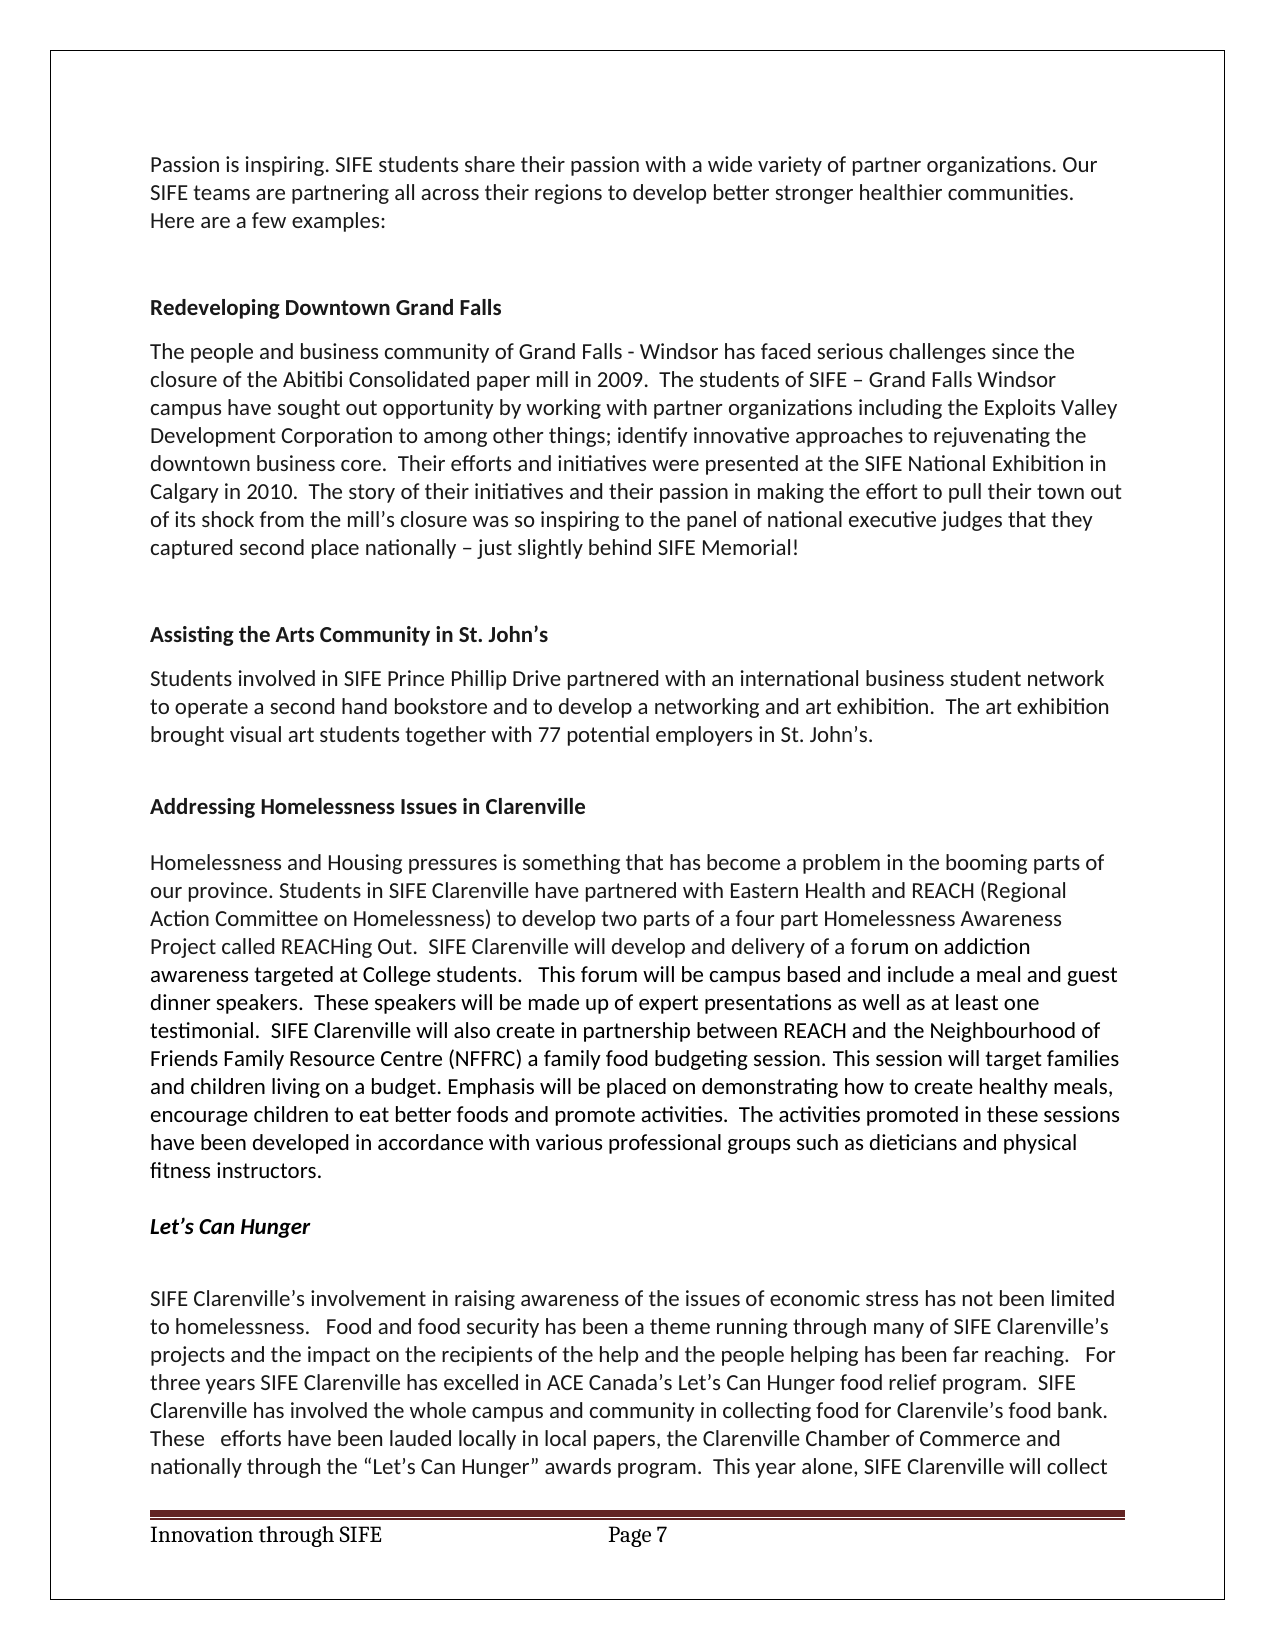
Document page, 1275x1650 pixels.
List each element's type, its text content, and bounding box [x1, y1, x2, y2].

text Homelessness and Housing pressures is something that has become a problem in the booming parts of our province. Students in SIFE Clarenville have partnered with Eastern Health and REACH (Regional Action Committee on Homelessness) to develop two parts of a four part Homelessness Awareness Project called REACHing Out. SIFE Clarenville will develop and delivery of a forum on addiction awareness targeted at College students. This forum will be campus based and include a meal and guest dinner speakers. These speakers will be made up of expert presentations as well as at least one testimonial. SIFE Clarenville will also create in partnership between REACH and the Neighbourhood of Friends Family Resource Centre (NFFRC) a family food budgeting session. This session will target families and children living on a budget. Emphasis will be placed on demonstrating how to create healthy meals, encourage children to eat better foods and promote activities. The activities promoted in these sessions have been developed in accordance with various professional groups such as dieticians and physical fitness instructors. [150, 848, 1125, 1184]
text Students involved in SIFE Prince Phillip Drive partnered with an international business student network to operate a second hand bookstore and to develop a networking and art exhibition. The art exhibition brought visual art students together with 77 potential employers in St. John’s. [150, 664, 1125, 748]
text Passion is inspiring. SIFE students share their passion with a wide variety of partner organizations. Our SIFE teams are partnering all across their regions to develop better stronger healthier communities. Here are a few examples: [150, 150, 1125, 234]
text Addressing Homelessness Issues in Clarenville [150, 792, 1125, 820]
text Let’s Can Hunger [150, 1212, 1125, 1240]
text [150, 1284, 1125, 1480]
text Assisting the Arts Community in St. John’s [150, 620, 1125, 648]
text The people and business community of Grand Falls - Windsor has faced serious challenges since the closure of the Abitibi Consolidated paper mill in 2009. The students of SIFE – Grand Falls Windsor campus have sought out opportunity by working with partner organizations including the Exploits Valley Development Corporation to among other things; identify innovative approaches to rejuvenating the downtown business core. Their efforts and initiatives were presented at the SIFE National Exhibition in Calgary in 2010. The story of their initiatives and their passion in making the effort to pull their town out of its shock from the mill’s closure was so inspiring to the panel of national executive judges that they captured second place nationally – just slightly behind SIFE Memorial! [150, 337, 1125, 561]
text Redeveloping Downtown Grand Falls [150, 293, 1125, 321]
